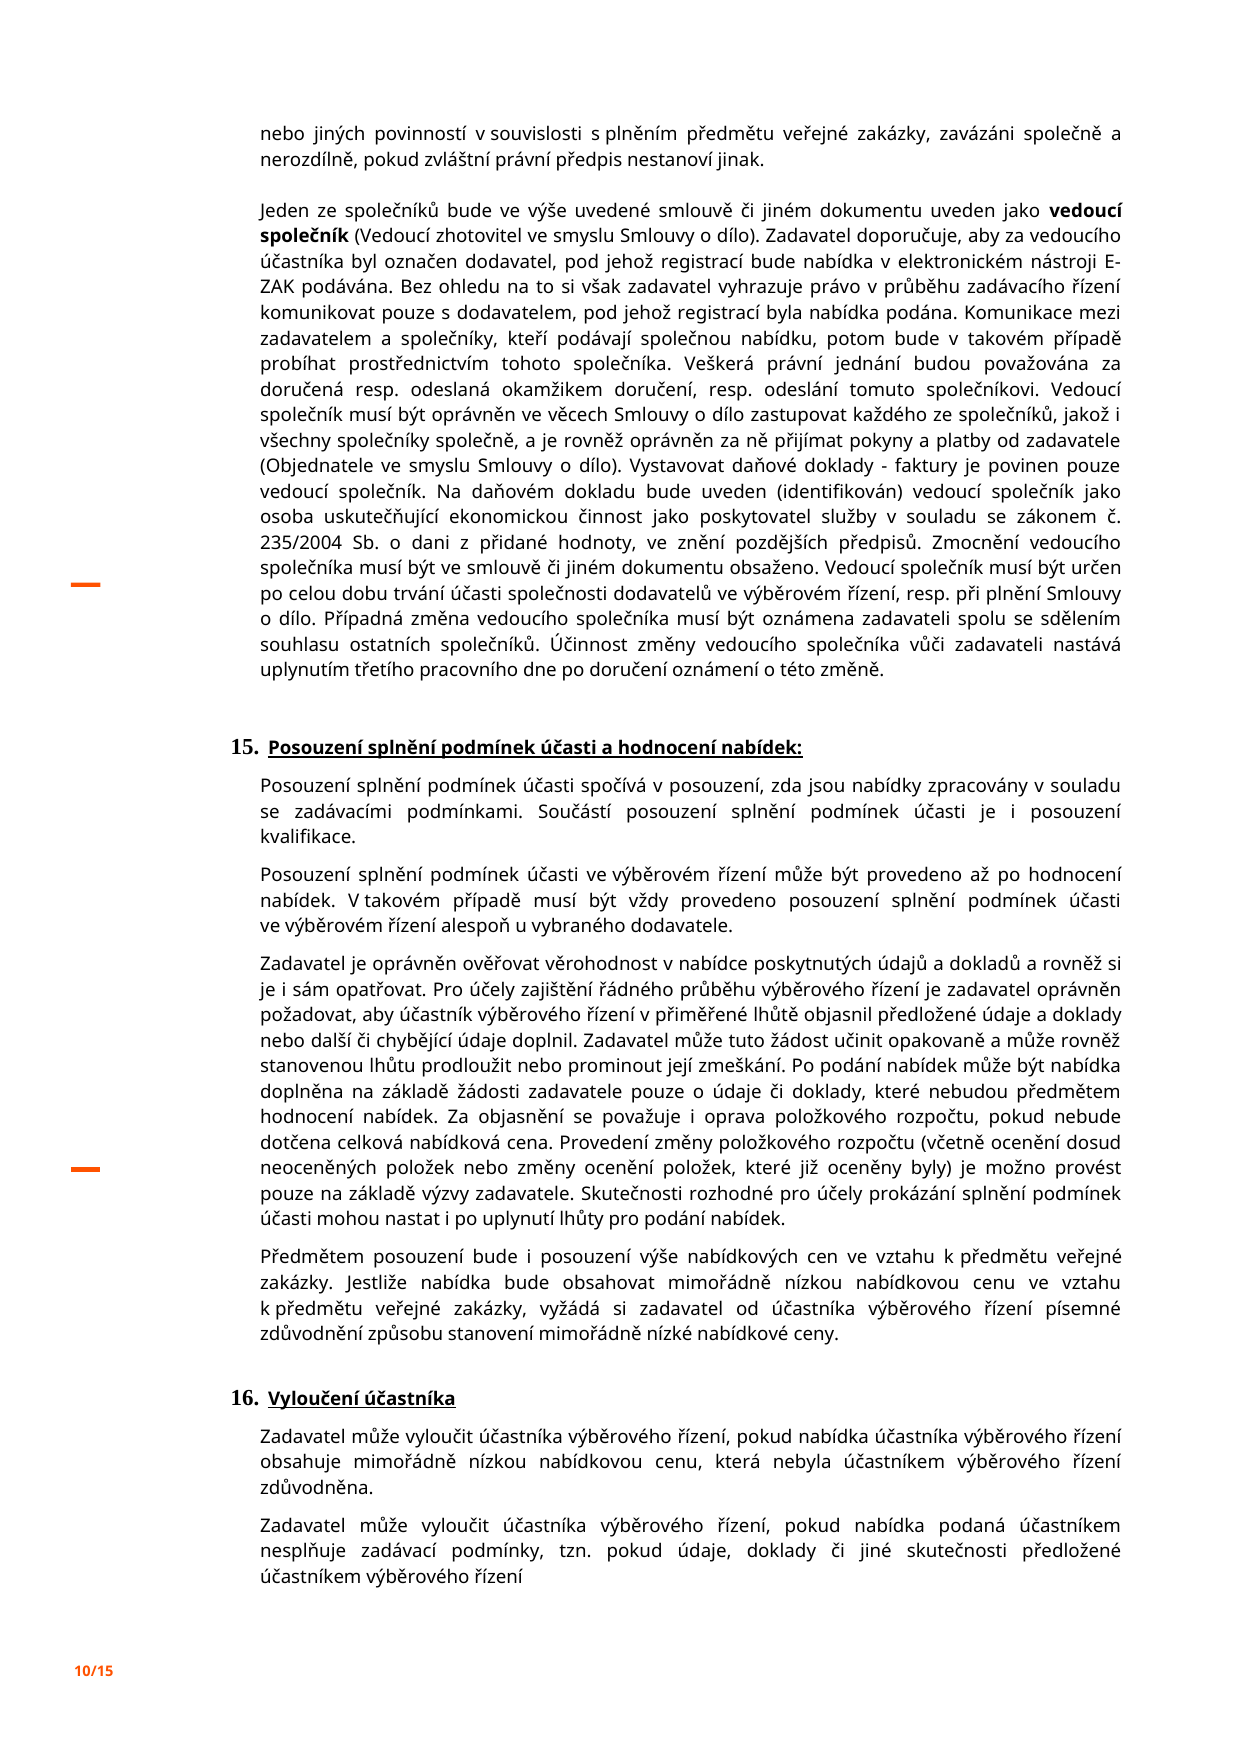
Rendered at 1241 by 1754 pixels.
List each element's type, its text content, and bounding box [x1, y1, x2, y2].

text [260, 121, 1122, 172]
text Zadavatel může vyloučit účastníka výběrového řízení, pokud nabídka podaná účastníkem nesplňuje zadávací podmínky, tzn. pokud údaje, doklady či jiné skutečnosti předložené účastníkem výběrového řízení [260, 1512, 1122, 1589]
text Posouzení splnění podmínek účasti ve výběrovém řízení může být provedeno až po hodnocení nabídek. V takovém případě musí být vždy provedeno posouzení splnění podmínek účasti ve výběrovém řízení alespoň u vybraného dodavatele. [260, 861, 1122, 938]
text Jeden ze společníků bude ve výše uvedené smlouvě či jiném dokumentu uveden jako vedoucí společník (Vedoucí zhotovitel ve smyslu Smlouvy o dílo). Zadavatel doporučuje, aby za vedoucího účastníka byl označen dodavatel, pod jehož registrací bude nabídka v elektronickém nástroji E-ZAK podávána. Bez ohledu na to si však zadavatel vyhrazuje právo v průběhu zadávacího řízení komunikovat pouze s dodavatelem, pod jehož registrací byla nabídka podána. Komunikace mezi zadavatelem a společníky, kteří podávají společnou nabídku, potom bude v takovém případě probíhat prostřednictvím tohoto společníka. Veškerá právní jednání budou považována za doručená resp. odeslaná okamžikem doručení, resp. odeslání tomuto společníkovi. Vedoucí společník musí být oprávněn ve věcech Smlouvy o dílo zastupovat každého ze společníků, jakož i všechny společníky společně, a je rovněž oprávněn za ně přijímat pokyny a platby od zadavatele (Objednatele ve smyslu Smlouvy o dílo). Vystavovat daňové doklady - faktury je povinen pouze vedoucí společník. Na daňovém dokladu bude uveden (identifikován) vedoucí společník jako osoba uskutečňující ekonomickou činnost jako poskytovatel služby v souladu se zákonem č. 235/2004 Sb. o dani z přidané hodnoty, ve znění pozdějších předpisů. Zmocnění vedoucího společníka musí být ve smlouvě či jiném dokumentu obsaženo. Vedoucí společník musí být určen po celou dobu trvání účasti společnosti dodavatelů ve výběrovém řízení, resp. při plnění Smlouvy o dílo. Případná změna vedoucího společníka musí být oznámena zadavateli spolu se sdělením souhlasu ostatních společníků. Účinnost změny vedoucího společníka vůči zadavateli nastává uplynutím třetího pracovního dne po doručení oznámení o této změně. [260, 197, 1122, 682]
list Vyloučení účastníka [230, 1384, 1122, 1411]
list Posouzení splnění podmínek účasti a hodnocení nabídek: [230, 733, 1122, 760]
text Předmětem posouzení bude i posouzení výše nabídkových cen ve vztahu k předmětu veřejné zakázky. Jestliže nabídka bude obsahovat mimořádně nízkou nabídkovou cenu ve vztahu k předmětu veřejné zakázky, vyžádá si zadavatel od účastníka výběrového řízení písemné zdůvodnění způsobu stanovení mimořádně nízké nabídkové ceny. [260, 1244, 1122, 1346]
text Zadavatel může vyloučit účastníka výběrového řízení, pokud nabídka účastníka výběrového řízení obsahuje mimořádně nízkou nabídkovou cenu, která nebyla účastníkem výběrového řízení zdůvodněna. [260, 1423, 1122, 1500]
text Posouzení splnění podmínek účasti spočívá v posouzení, zda jsou nabídky zpracovány v souladu se zadávacími podmínkami. Součástí posouzení splnění podmínek účasti je i posouzení kvalifikace. [260, 772, 1122, 849]
text Zadavatel je oprávněn ověřovat věrohodnost v nabídce poskytnutých údajů a dokladů a rovněž si je i sám opatřovat. Pro účely zajištění řádného průběhu výběrového řízení je zadavatel oprávněn požadovat, aby účastník výběrového řízení v přiměřené lhůtě objasnil předložené údaje a doklady nebo další či chybějící údaje doplnil. Zadavatel může tuto žádost učinit opakovaně a může rovněž stanovenou lhůtu prodloužit nebo prominout její zmeškání. Po podání nabídek může být nabídka doplněna na základě žádosti zadavatele pouze o údaje či doklady, které nebudou předmětem hodnocení nabídek. Za objasnění se považuje i oprava položkového rozpočtu, pokud nebude dotčena celková nabídková cena. Provedení změny položkového rozpočtu (včetně ocenění dosud neoceněných položek nebo změny ocenění položek, které již oceněny byly) je možno provést pouze na základě výzvy zadavatele. Skutečnosti rozhodné pro účely prokázání splnění podmínek účasti mohou nastat i po uplynutí lhůty pro podání nabídek. [260, 951, 1122, 1231]
